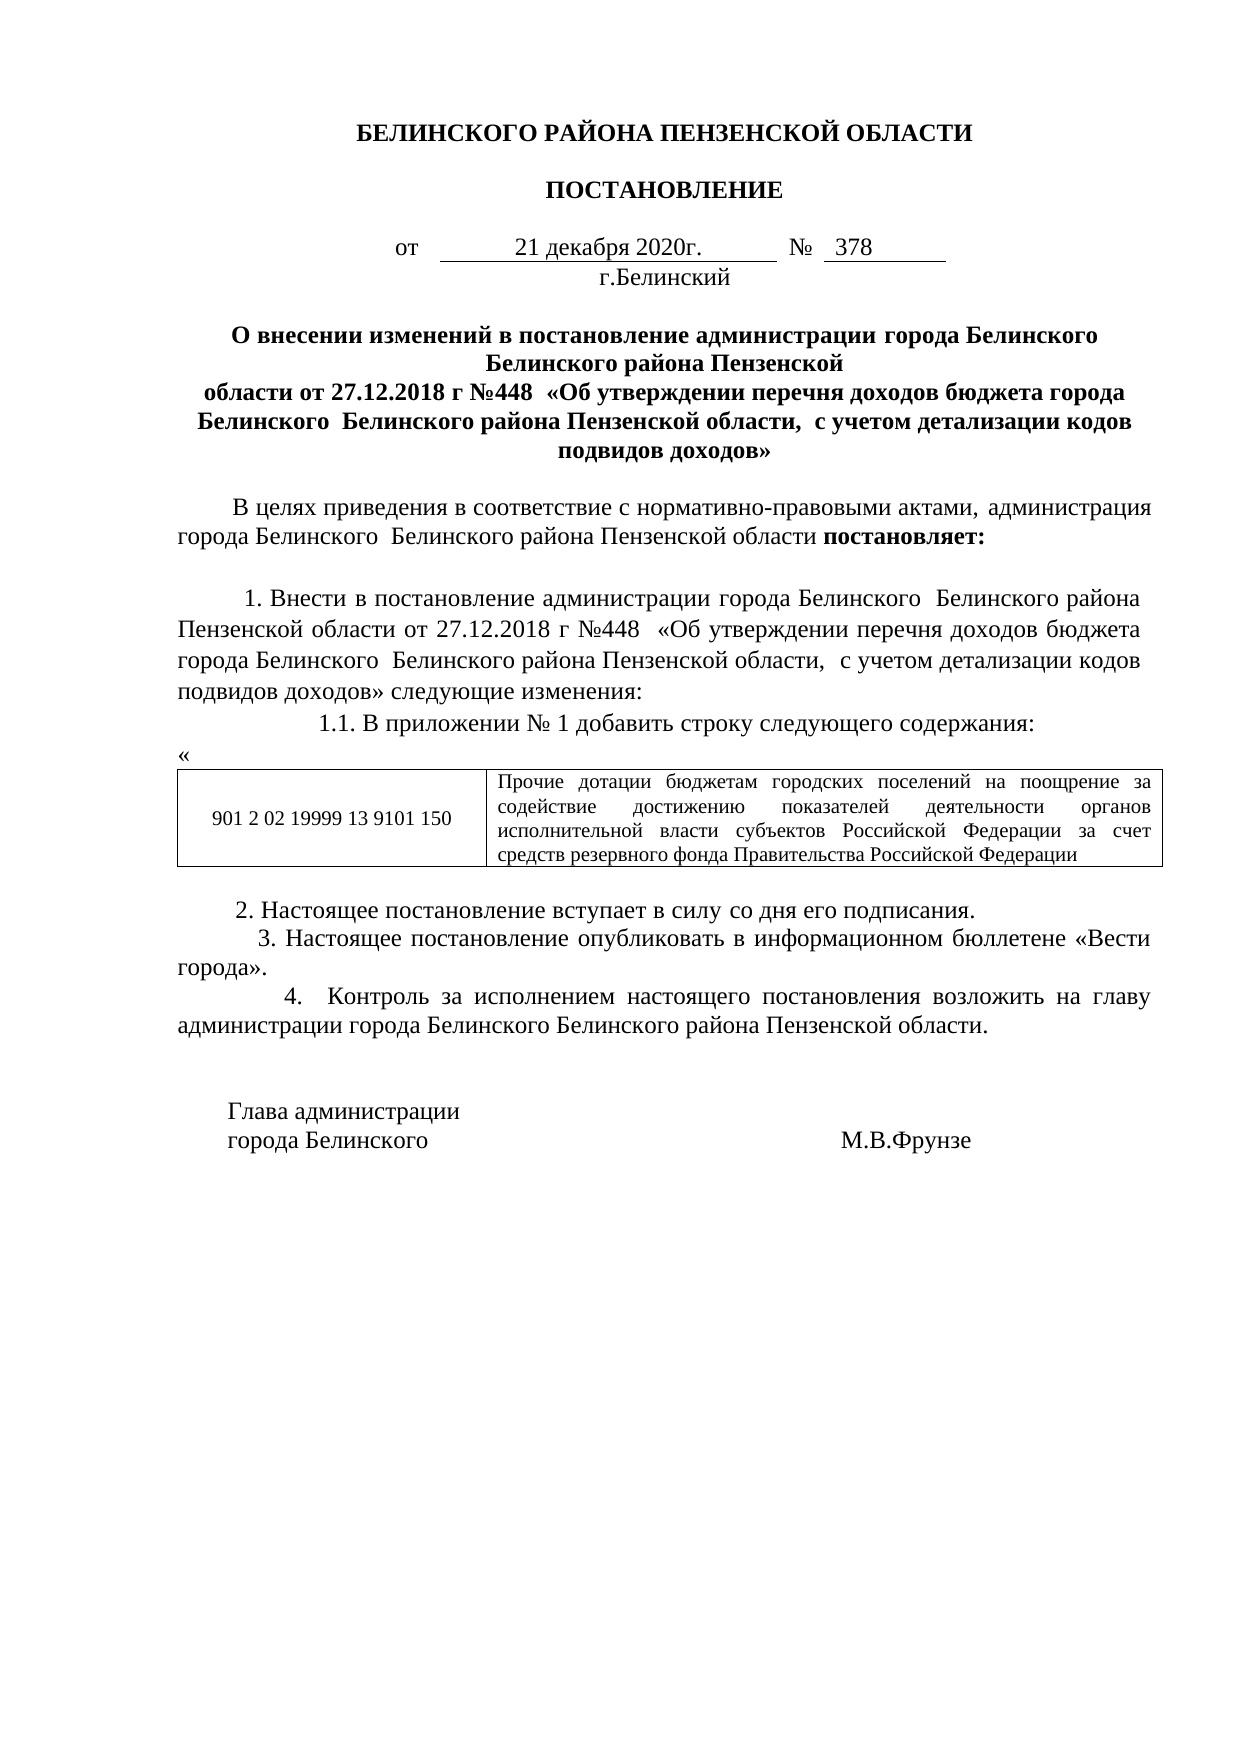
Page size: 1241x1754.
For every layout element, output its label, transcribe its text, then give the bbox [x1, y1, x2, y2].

table_header от [384, 233, 440, 261]
table_cell БЕЛИНСКОГО РАЙОНА ПЕНЗЕНСКОЙ ОБЛАСТИ [166, 118, 1163, 147]
table_header 21 декабря 2020г. [440, 233, 777, 261]
table_header 378 [824, 233, 946, 261]
table_header № [777, 233, 823, 261]
table_cell ПОСТАНОВЛЕНИЕ [166, 147, 1163, 204]
text 1.1. В приложении № 1 добавить строку следующего содержания: [318, 706, 1152, 737]
text 4. Контроль за исполнением настоящего постановления возложить на главу администрации города Белинского Белинского района Пензенской области. [177, 981, 1152, 1038]
text области от 27.12.2018 г №448 «Об утверждении перечня доходов бюджета города Белинского Белинского района Пензенской области, с учетом детализации кодов подвидов доходов» [177, 377, 1152, 463]
text 3. Настоящее постановление опубликовать в информационном бюллетене «Вести города». [177, 923, 1152, 981]
text 1. Внести в постановление администрации города Белинского Белинского района Пензенской области от 27.12.2018 г №448 «Об утверждении перечня доходов бюджета города Белинского Белинского района Пензенской области, с учетом детализации кодов подвидов доходов» следующие изменения: [177, 581, 1141, 706]
text В целях приведения в соответствие с нормативно-правовыми актами, администрация города Белинского Белинского района Пензенской области постановляет: [177, 492, 1152, 550]
table_header 901 2 02 19999 13 9101 150 [178, 770, 486, 866]
text города Белинского М.В.Фрунзе [177, 1125, 1152, 1153]
text О внесении изменений в постановление администрации города Белинского Белинского района Пензенской [177, 320, 1152, 377]
table_header Прочие дотации бюджетам городских поселений на поощрение за содействие достижению показателей деятельности органов исполнительной власти субъектов Российской Федерации за счет средств резервного фонда Правительства Российской Федерации [487, 770, 1162, 866]
text 2. Настоящее постановление вступает в силу со дня его подписания. [177, 895, 1152, 923]
table_cell г.Белинский [384, 261, 946, 291]
text « [177, 737, 1152, 768]
text Глава администрации [177, 1096, 1152, 1125]
